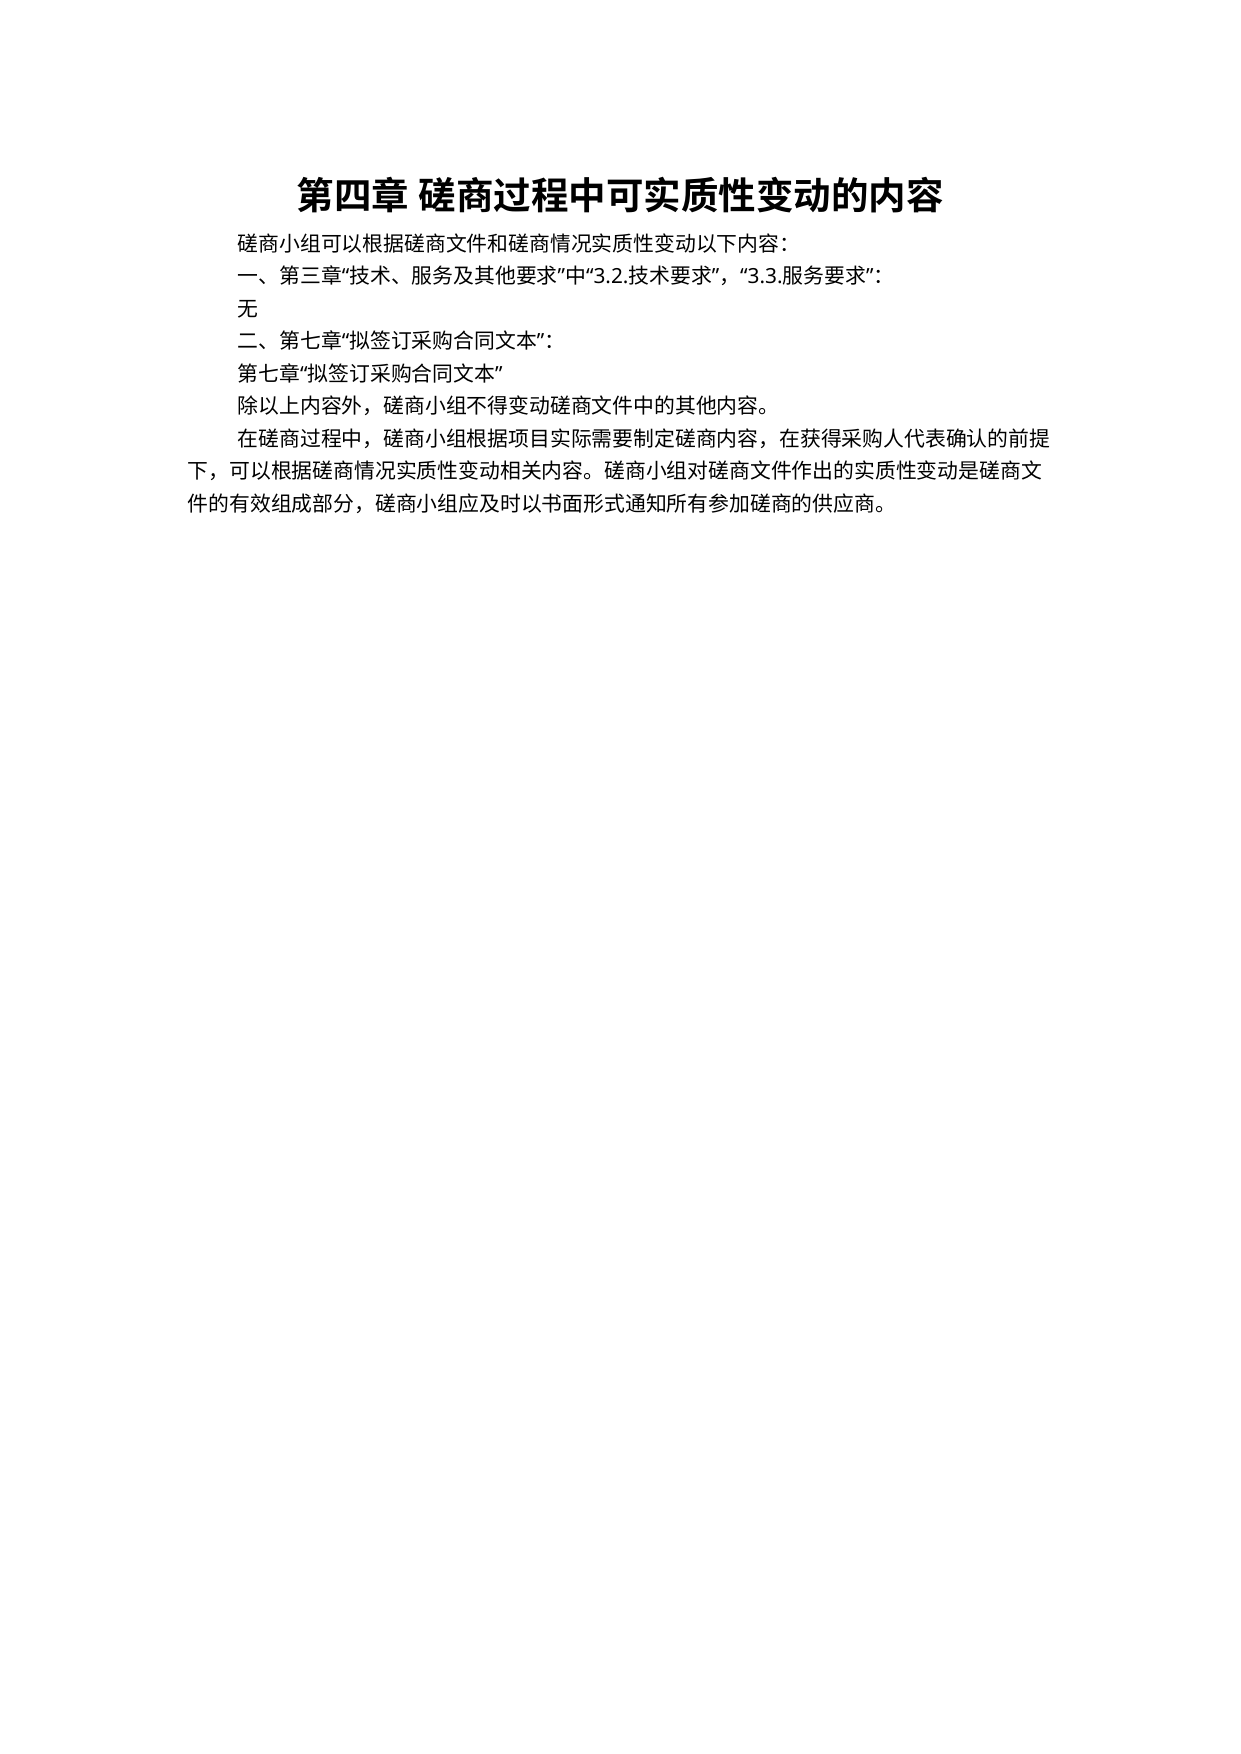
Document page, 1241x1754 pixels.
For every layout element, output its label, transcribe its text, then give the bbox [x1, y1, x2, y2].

text 第七章“拟签订采购合同文本” [187, 357, 1053, 389]
text 第四章 磋商过程中可实质性变动的内容 [187, 162, 1053, 227]
text 无 [187, 292, 1053, 324]
text 磋商小组可以根据磋商文件和磋商情况实质性变动以下内容： [187, 227, 1053, 259]
text 一、第三章“技术、服务及其他要求”中“3.2.技术要求”，“3.3.服务要求”： [187, 259, 1053, 292]
text 除以上内容外，磋商小组不得变动磋商文件中的其他内容。 [187, 389, 1053, 422]
text 在磋商过程中，磋商小组根据项目实际需要制定磋商内容，在获得采购人代表确认的前提下，可以根据磋商情况实质性变动相关内容。磋商小组对磋商文件作出的实质性变动是磋商文件的有效组成部分，磋商小组应及时以书面形式通知所有参加磋商的供应商。 [187, 422, 1053, 519]
text 二、第七章“拟签订采购合同文本”： [187, 324, 1053, 357]
